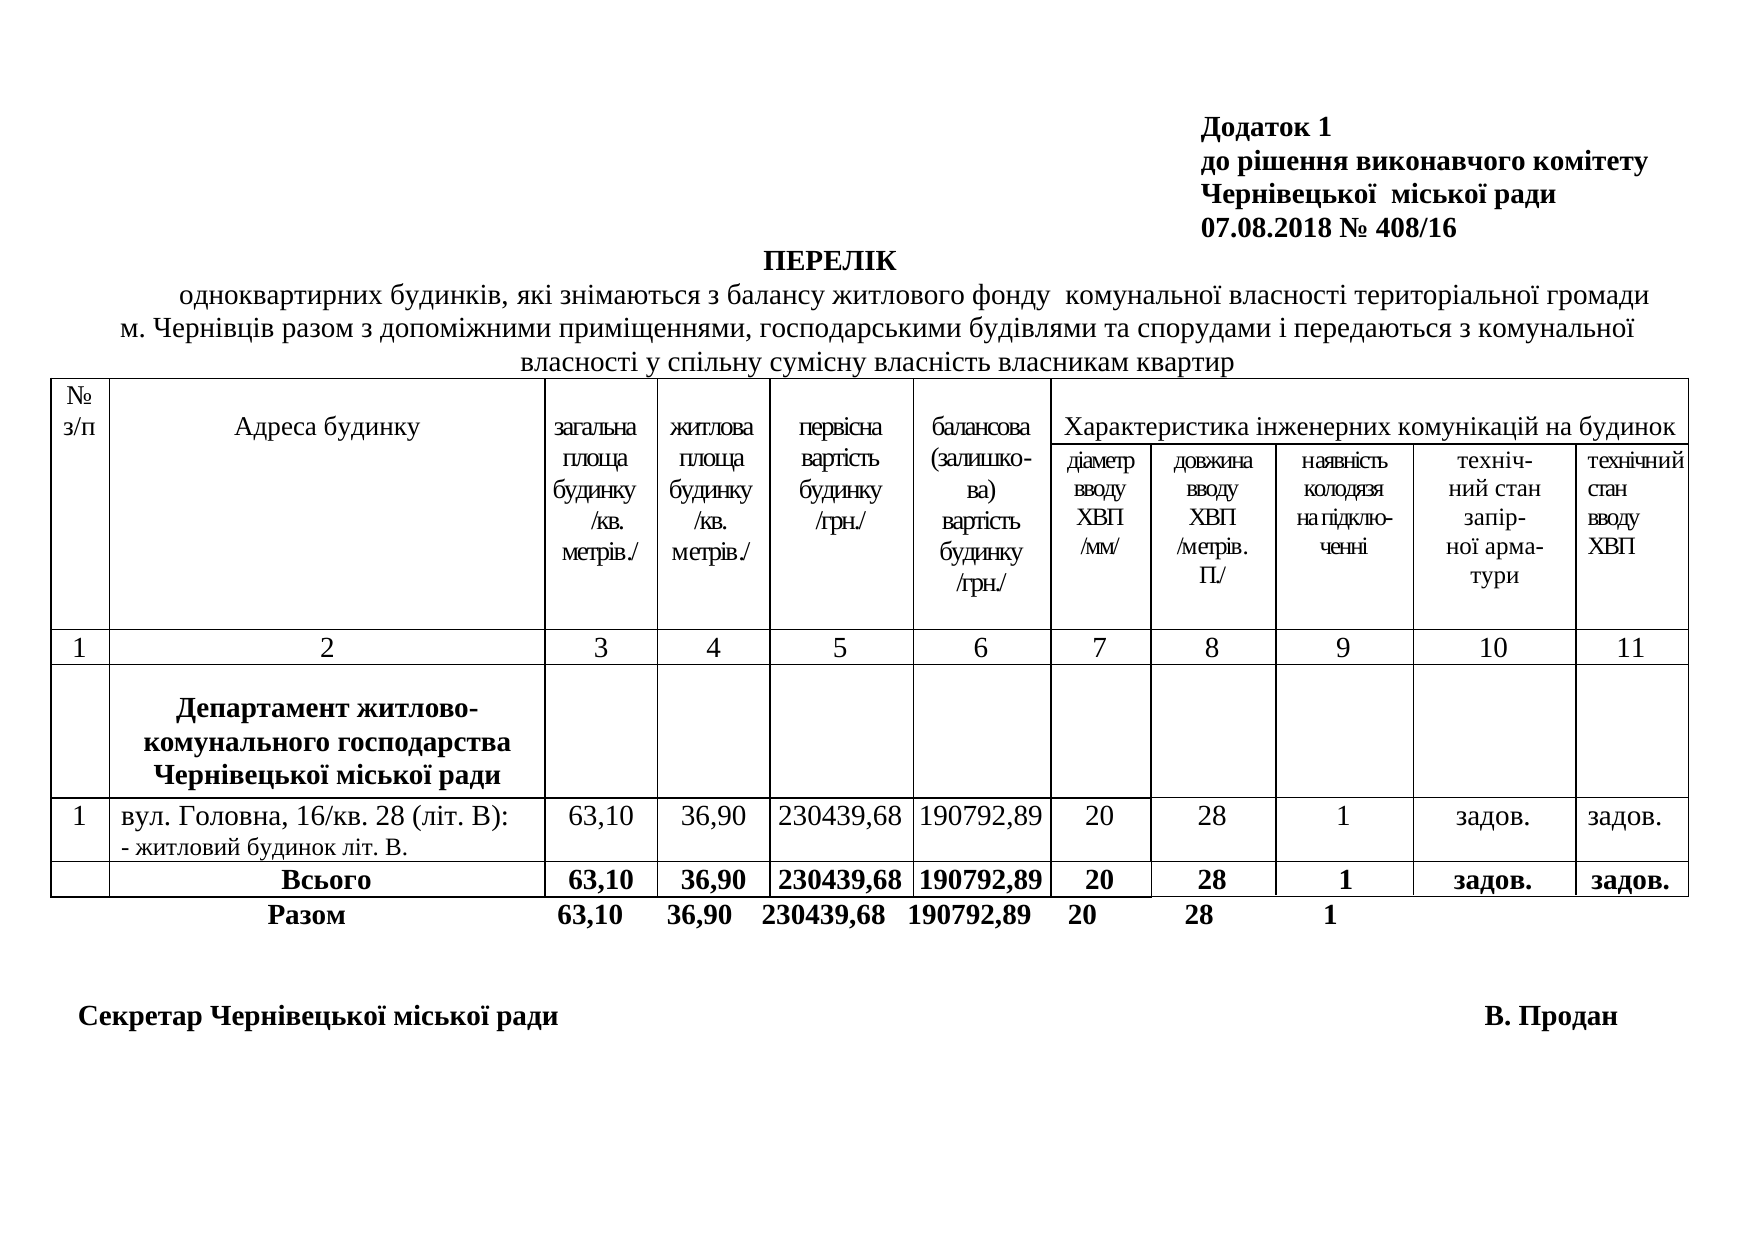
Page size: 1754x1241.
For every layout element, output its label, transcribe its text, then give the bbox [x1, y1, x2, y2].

text власності у спільну сумісну власність власникам квартир [27, 344, 1728, 378]
text Разом 63,10 36,90 230439,68 190792,89 20 28 1 [27, 897, 1728, 931]
text Додаток 1 [27, 109, 1728, 143]
text ПЕРЕЛІК [27, 243, 1710, 277]
table_cell [1414, 665, 1575, 797]
table_cell [658, 665, 769, 797]
table_cell [1052, 665, 1150, 797]
table_cell вул. Головна, 16/кв. 28 (літ. В): - житловий будинок літ. В. [110, 799, 544, 861]
text Секретар Чернівецької міської ради В. Продан [27, 998, 1728, 1032]
table_cell 7 [1052, 630, 1150, 663]
table_cell 28 [1152, 798, 1275, 861]
table_cell 10 [1414, 630, 1575, 663]
table_cell 1 [52, 630, 109, 663]
table_cell 5 [771, 630, 913, 663]
table_cell 2 [110, 630, 544, 663]
table_cell 9 [1277, 630, 1413, 663]
table_cell 190792,89 [914, 799, 1050, 861]
table_cell [1277, 665, 1413, 797]
table_cell техніч- ний стан запір- ної арма- тури [1414, 445, 1575, 628]
table_cell 20 [1052, 799, 1150, 861]
text 07.08.2018 № 408/16 [27, 210, 1710, 243]
table_header Характеристика інженерних комунікацій на будинок [1052, 379, 1688, 443]
table_cell 190792,89 [914, 862, 1050, 896]
table_header № з/п [52, 379, 109, 628]
table_cell задов. [1576, 862, 1688, 896]
table_cell задов. [1414, 862, 1576, 896]
text Чернівецької міської ради [27, 176, 1734, 210]
table_cell Всього [110, 862, 544, 896]
table_cell діаметр вводу ХВП /мм/ [1052, 445, 1150, 628]
table_cell [1577, 665, 1688, 797]
table_cell 8 [1152, 630, 1275, 663]
table_header балансова (залишко-ва) вартість будинку /грн./ [914, 379, 1050, 628]
table_header житлова площа будинку /кв. метрів./ [658, 379, 769, 628]
table_cell наявність колодязя на підклю-ченні [1277, 445, 1413, 628]
table_cell 4 [658, 630, 769, 663]
table_cell 1 [52, 799, 109, 861]
table_cell 63,10 [546, 862, 657, 896]
table_cell 1 [1277, 798, 1413, 861]
table_cell 36,90 [658, 799, 769, 861]
text одноквартирних будинків, які знімаються з балансу житлового фонду комунальної власності територіальної громади м. Чернівців разом з допоміжними приміщеннями, господарськими будівлями та спорудами і передаються з комунальної [27, 277, 1728, 344]
table_cell [1152, 665, 1275, 797]
table_cell 6 [914, 630, 1050, 663]
table_cell [52, 665, 109, 797]
table_cell 36,90 [658, 862, 769, 896]
table_cell [546, 665, 657, 797]
table_cell 28 [1152, 862, 1276, 896]
table_cell технічний стан вводу ХВП [1577, 445, 1688, 628]
table_cell Департамент житлово-комунального господарства Чернівецької міської ради [110, 665, 544, 797]
table_header загальна площа будинку /кв. метрів./ [546, 379, 657, 628]
table_header первісна вартість будинку /грн./ [771, 379, 913, 628]
table_cell [914, 665, 1050, 797]
table_cell 230439,68 [771, 799, 913, 861]
table_cell 3 [546, 630, 657, 663]
text до рішення виконавчого комітету [27, 143, 1728, 176]
table_cell 63,10 [546, 799, 657, 861]
table_cell 230439,68 [771, 862, 913, 896]
table_cell [52, 862, 109, 896]
table_cell 11 [1577, 630, 1688, 663]
table_cell 1 [1276, 862, 1413, 896]
table_cell задов. [1414, 798, 1575, 861]
table_cell довжина вводу ХВП /метрів. П./ [1152, 445, 1275, 628]
table_header Адреса будинку [110, 379, 544, 628]
table_cell задов. [1577, 798, 1688, 861]
table_cell 20 [1052, 862, 1151, 896]
table_cell [771, 665, 913, 797]
